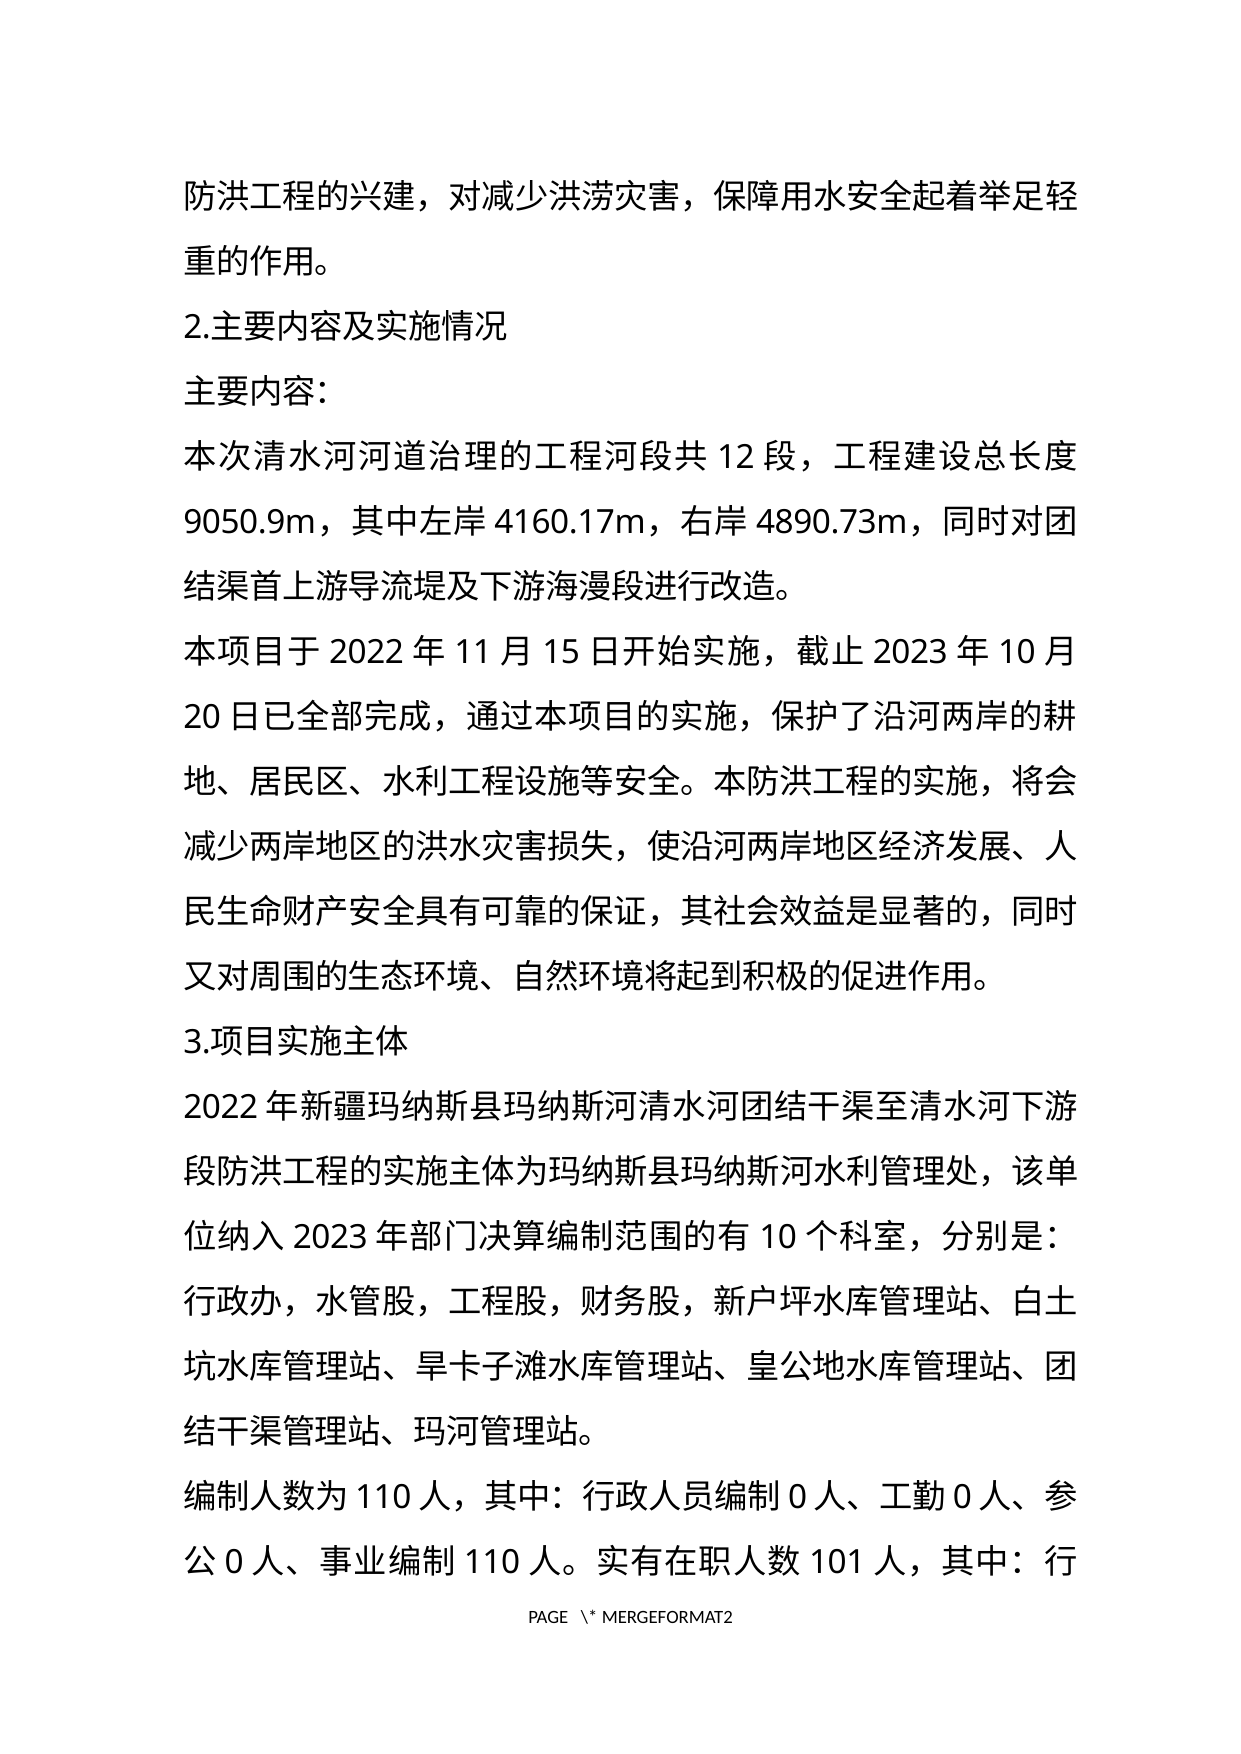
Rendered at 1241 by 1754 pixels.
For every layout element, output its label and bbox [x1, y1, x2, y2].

text [183, 162, 1078, 1592]
